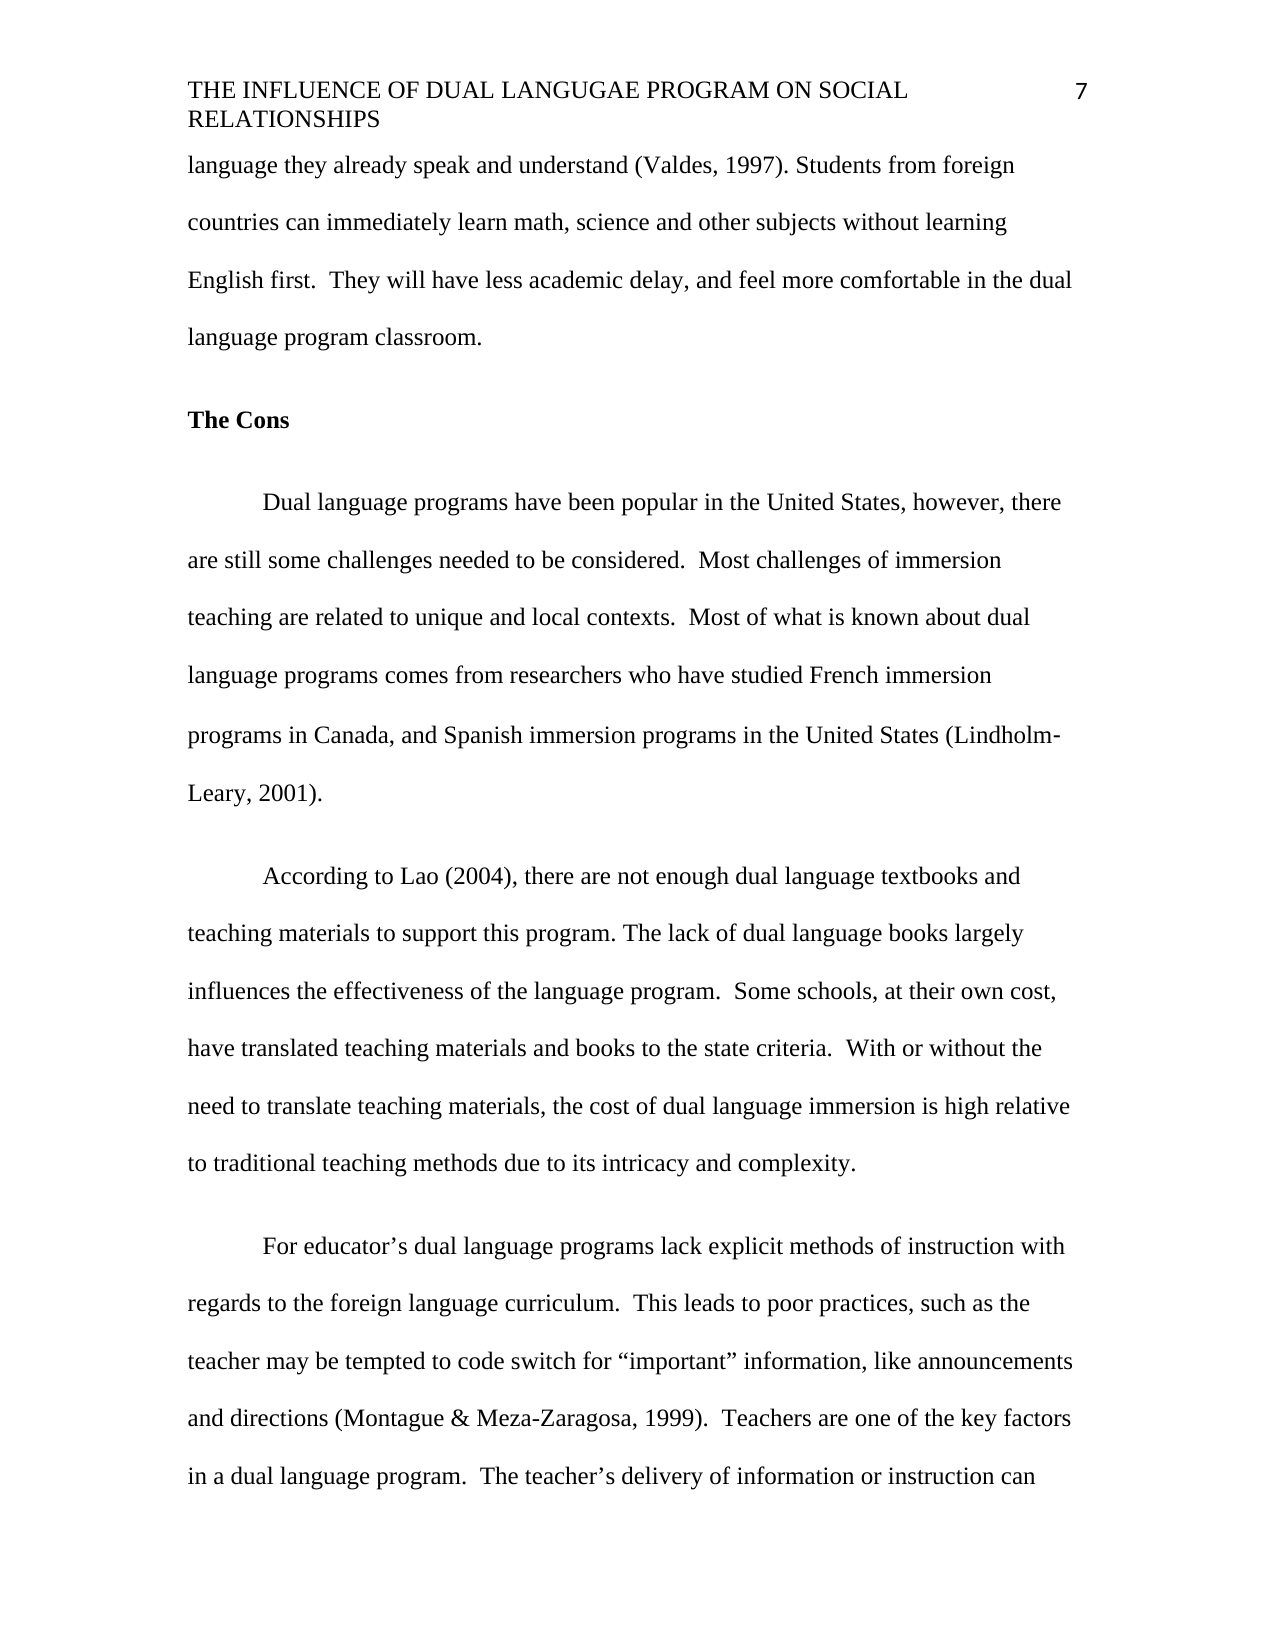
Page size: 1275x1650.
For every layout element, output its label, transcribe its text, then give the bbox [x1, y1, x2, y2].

text The Cons [187, 405, 1087, 434]
text Dual language programs have been popular in the United States, however, there are still some challenges needed to be considered. Most challenges of immersion teaching are related to unique and local contexts. Most of what is known about dual language programs comes from researchers who have studied French immersion programs in Canada, and Spanish immersion programs in the United States (Lindholm‐ Leary, 2001). [187, 487, 1087, 807]
text According to Lao (2004), there are not enough dual language textbooks and teaching materials to support this program. The lack of dual language books largely influences the effectiveness of the language program. Some schools, at their own cost, have translated teaching materials and books to the state criteria. With or without the need to translate teaching materials, the cost of dual language immersion is high relative to traditional teaching methods due to its intricacy and complexity. [187, 861, 1087, 1177]
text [187, 150, 1087, 351]
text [187, 1231, 1087, 1490]
